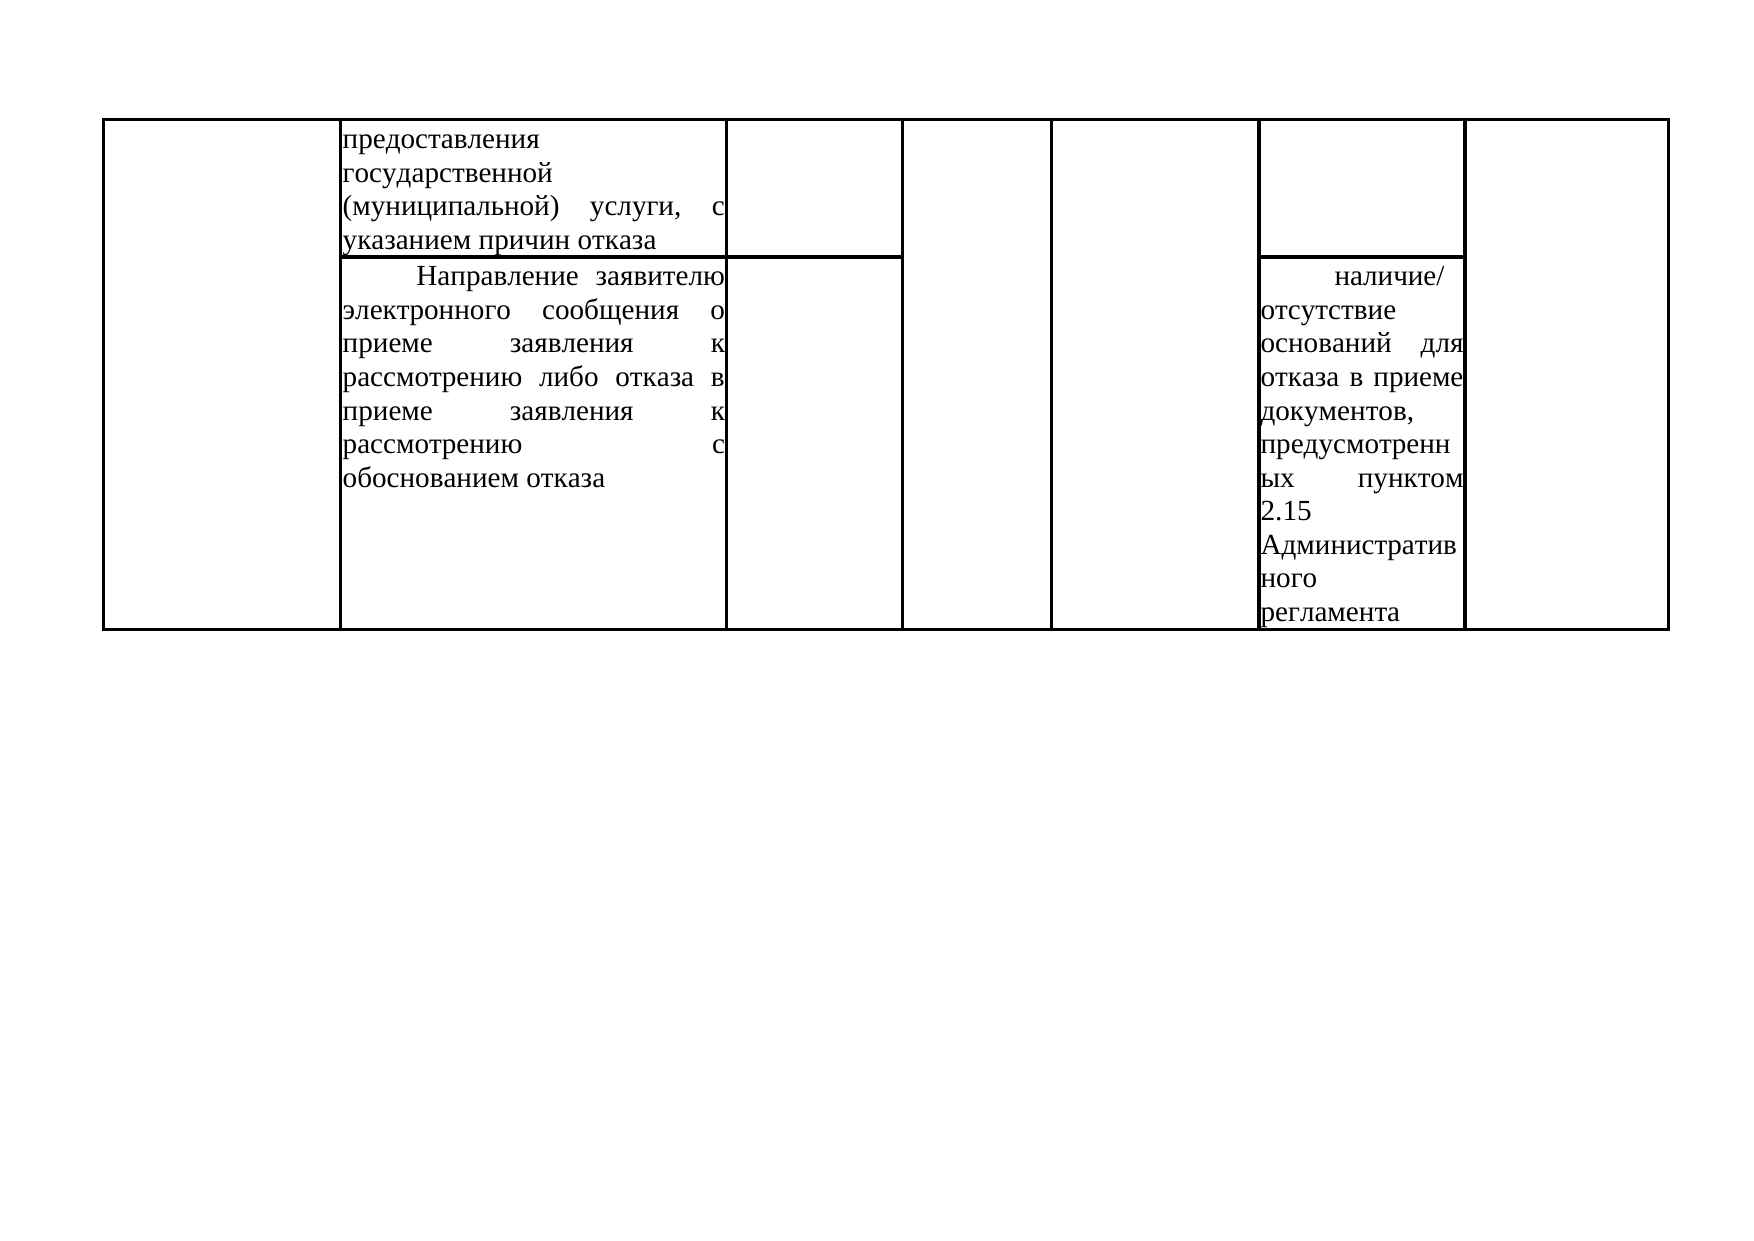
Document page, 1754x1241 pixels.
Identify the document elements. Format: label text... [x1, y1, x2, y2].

table_cell наличие/отсутствие оснований для отказа в приеме документов, предусмотренных пунктом 2.15 Административного регламента [1261, 259, 1463, 627]
table_cell [728, 259, 901, 627]
table_cell Направление заявителю электронного сообщения о приеме заявления к рассмотрению либо отказа в приеме заявления к рассмотрению с обоснованием отказа [342, 259, 725, 627]
table_cell [728, 121, 901, 255]
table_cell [342, 121, 725, 255]
